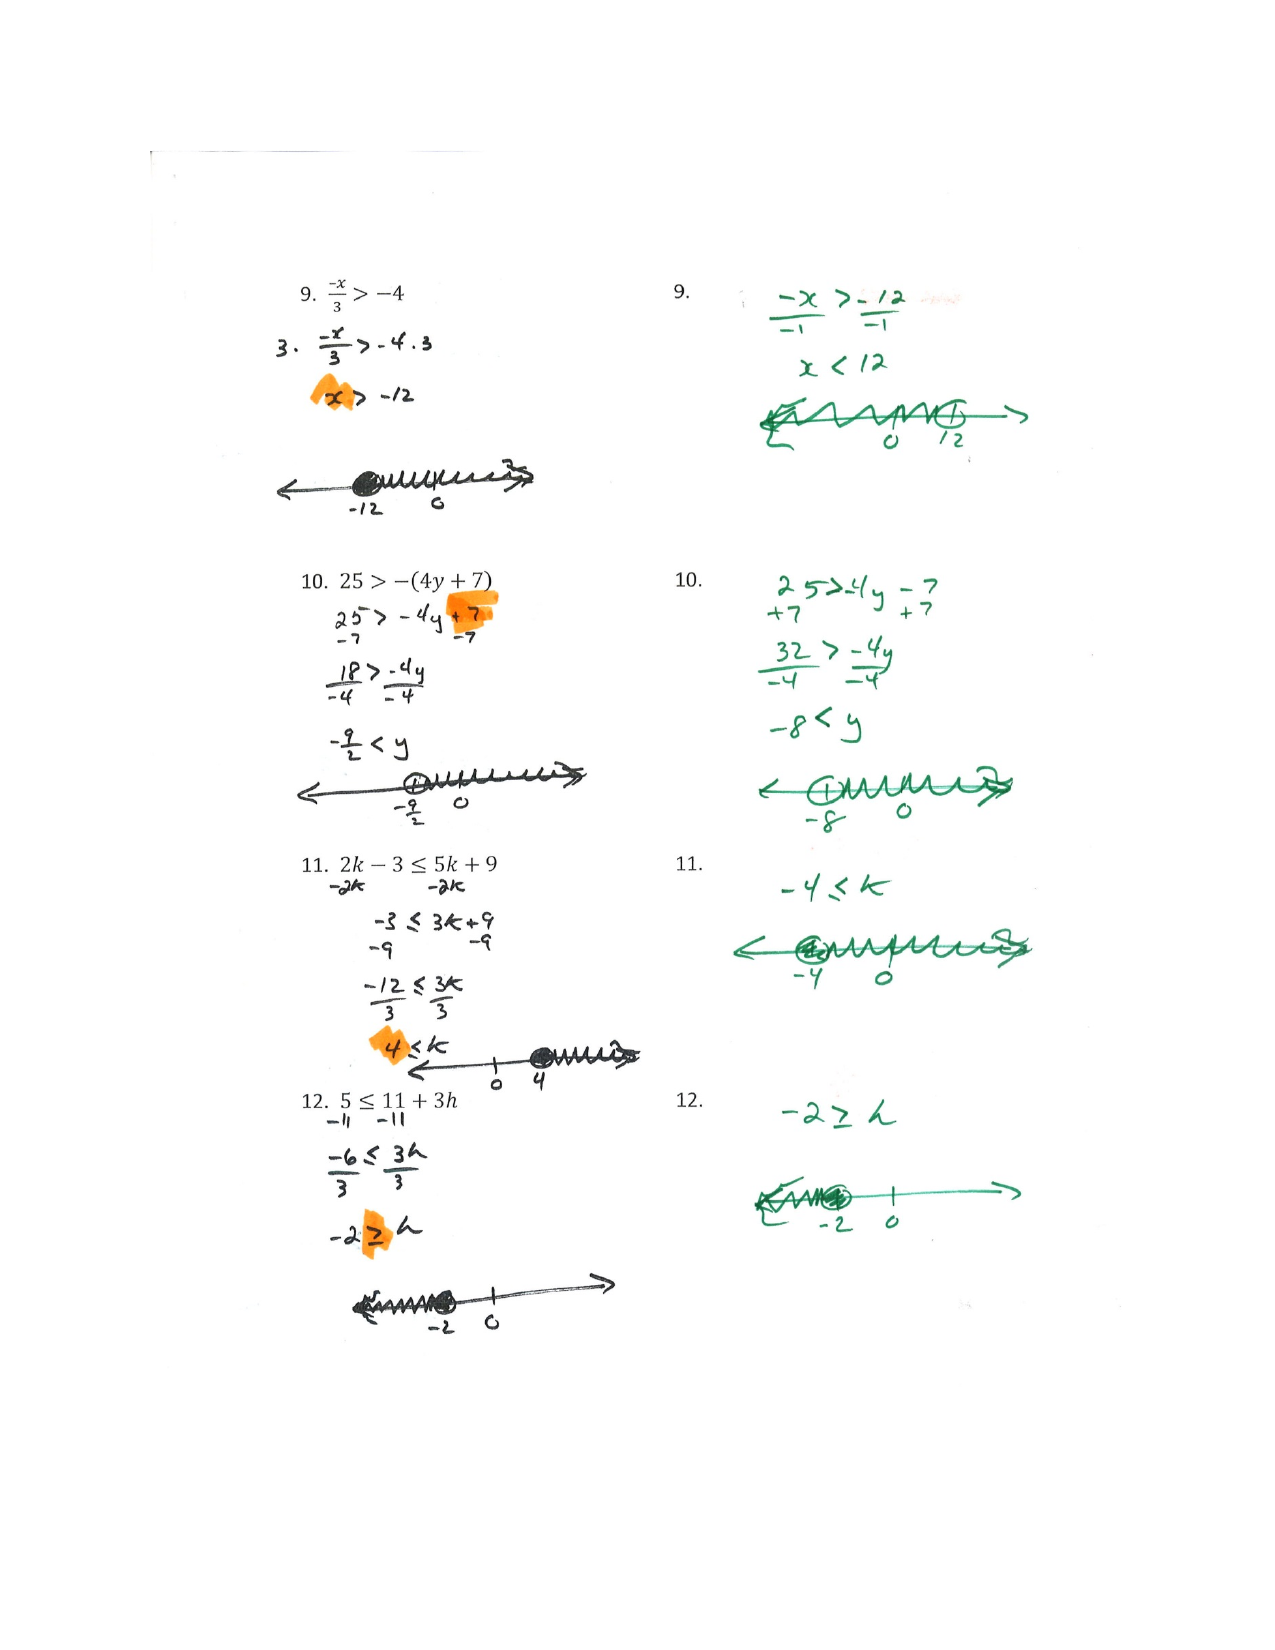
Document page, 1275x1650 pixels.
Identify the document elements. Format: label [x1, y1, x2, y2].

picture [150, 150, 1125, 1412]
